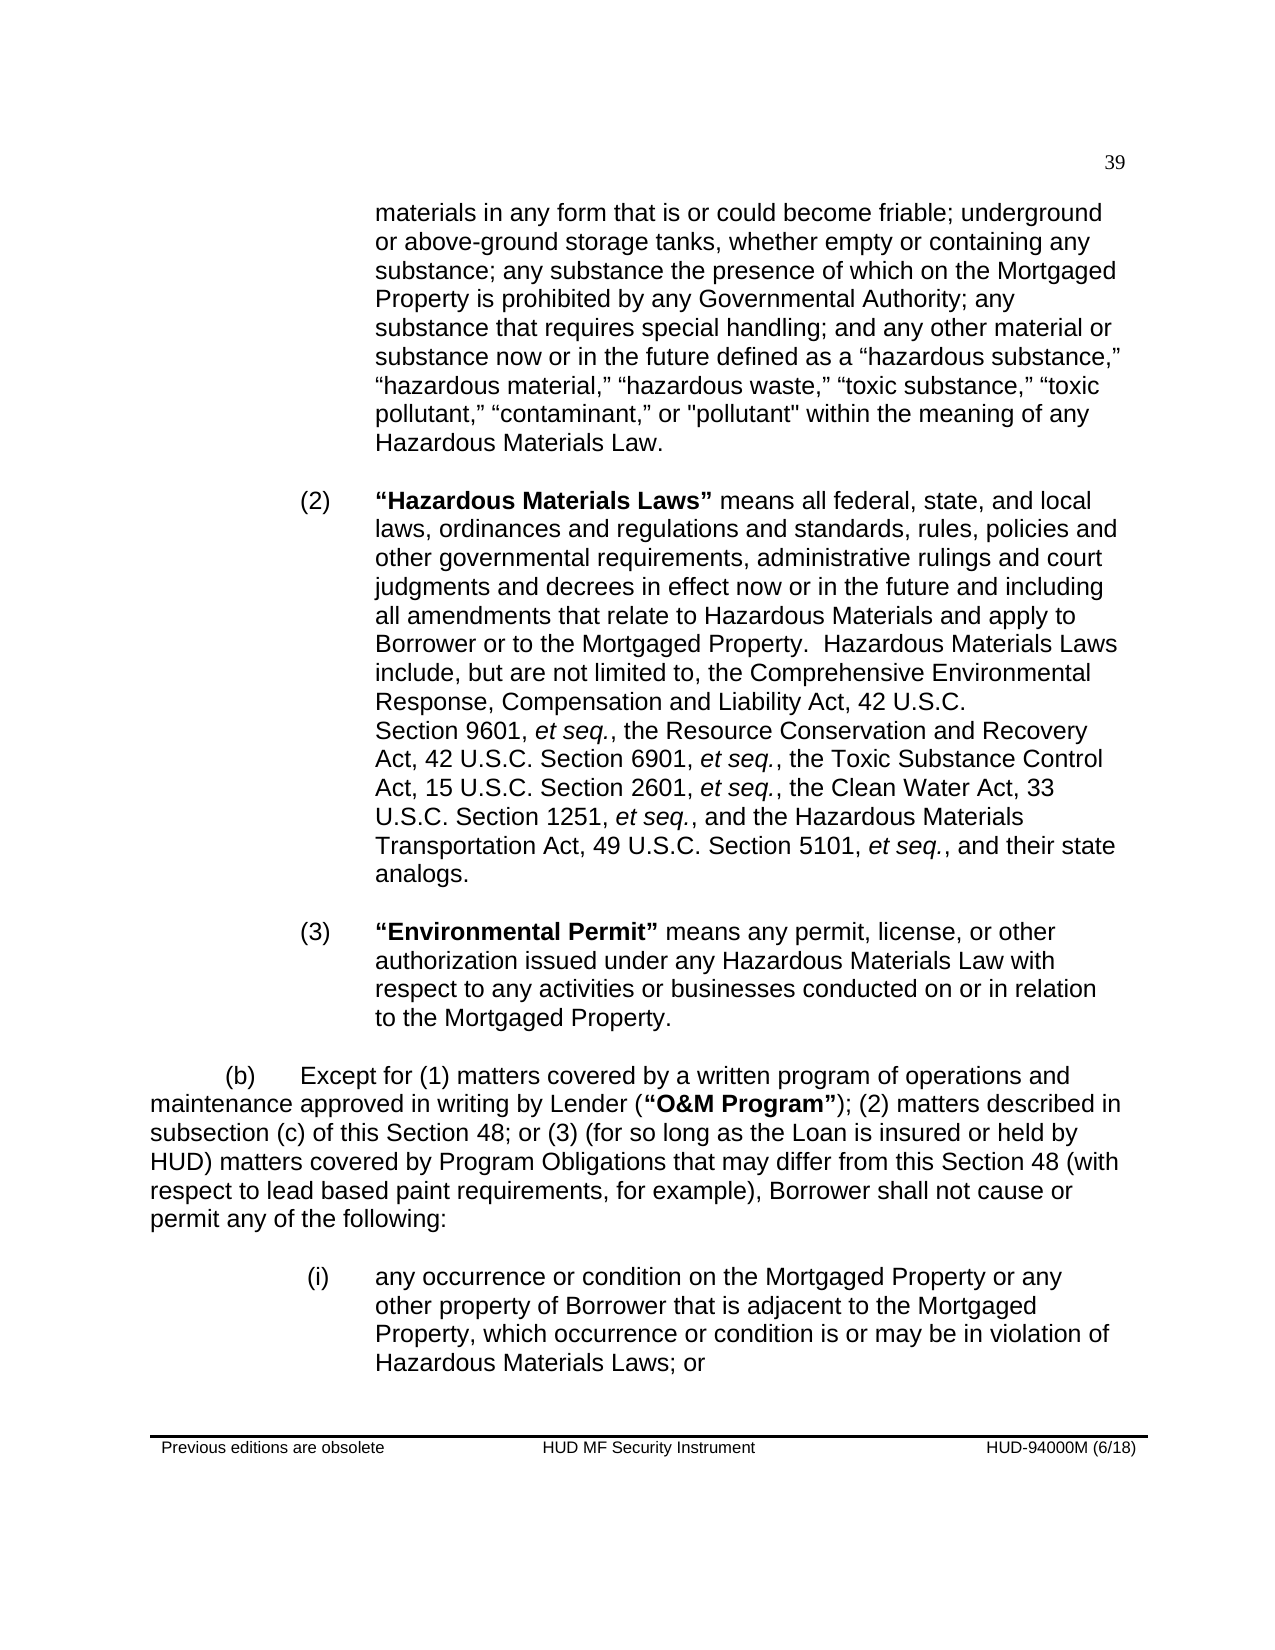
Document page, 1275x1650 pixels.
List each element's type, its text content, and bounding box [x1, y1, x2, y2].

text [300, 198, 1125, 457]
text (i) any occurrence or condition on the Mortgaged Property or any other property of Borrower that is adjacent to the Mortgaged Property, which occurrence or condition is or may be in violation of Hazardous Materials Laws; or [300, 1262, 1125, 1377]
text (3) “Environmental Permit” means any permit, license, or other authorization issued under any Hazardous Materials Law with respect to any activities or businesses conducted on or in relation to the Mortgaged Property. [300, 917, 1125, 1032]
text (b) Except for (1) matters covered by a written program of operations and maintenance approved in writing by Lender (“O&M Program”); (2) matters described in subsection (c) of this Section 48; or (3) (for so long as the Loan is insured or held by HUD) matters covered by Program Obligations that may differ from this Section 48 (with respect to lead based paint requirements, for example), Borrower shall not cause or permit any of the following: [150, 1061, 1125, 1233]
text (2) “Hazardous Materials Laws” means all federal, state, and local laws, ordinances and regulations and standards, rules, policies and other governmental requirements, administrative rulings and court judgments and decrees in effect now or in the future and including all amendments that relate to Hazardous Materials and apply to Borrower or to the Mortgaged Property. Hazardous Materials Laws include, but are not limited to, the Comprehensive Environmental Response, Compensation and Liability Act, 42 U.S.C. Section 9601, et seq., the Resource Conservation and Recovery Act, 42 U.S.C. Section 6901, et seq., the Toxic Substance Control Act, 15 U.S.C. Section 2601, et seq., the Clean Water Act, 33 U.S.C. Section 1251, et seq., and the Hazardous Materials Transportation Act, 49 U.S.C. Section 5101, et seq., and their state analogs. [300, 486, 1125, 888]
